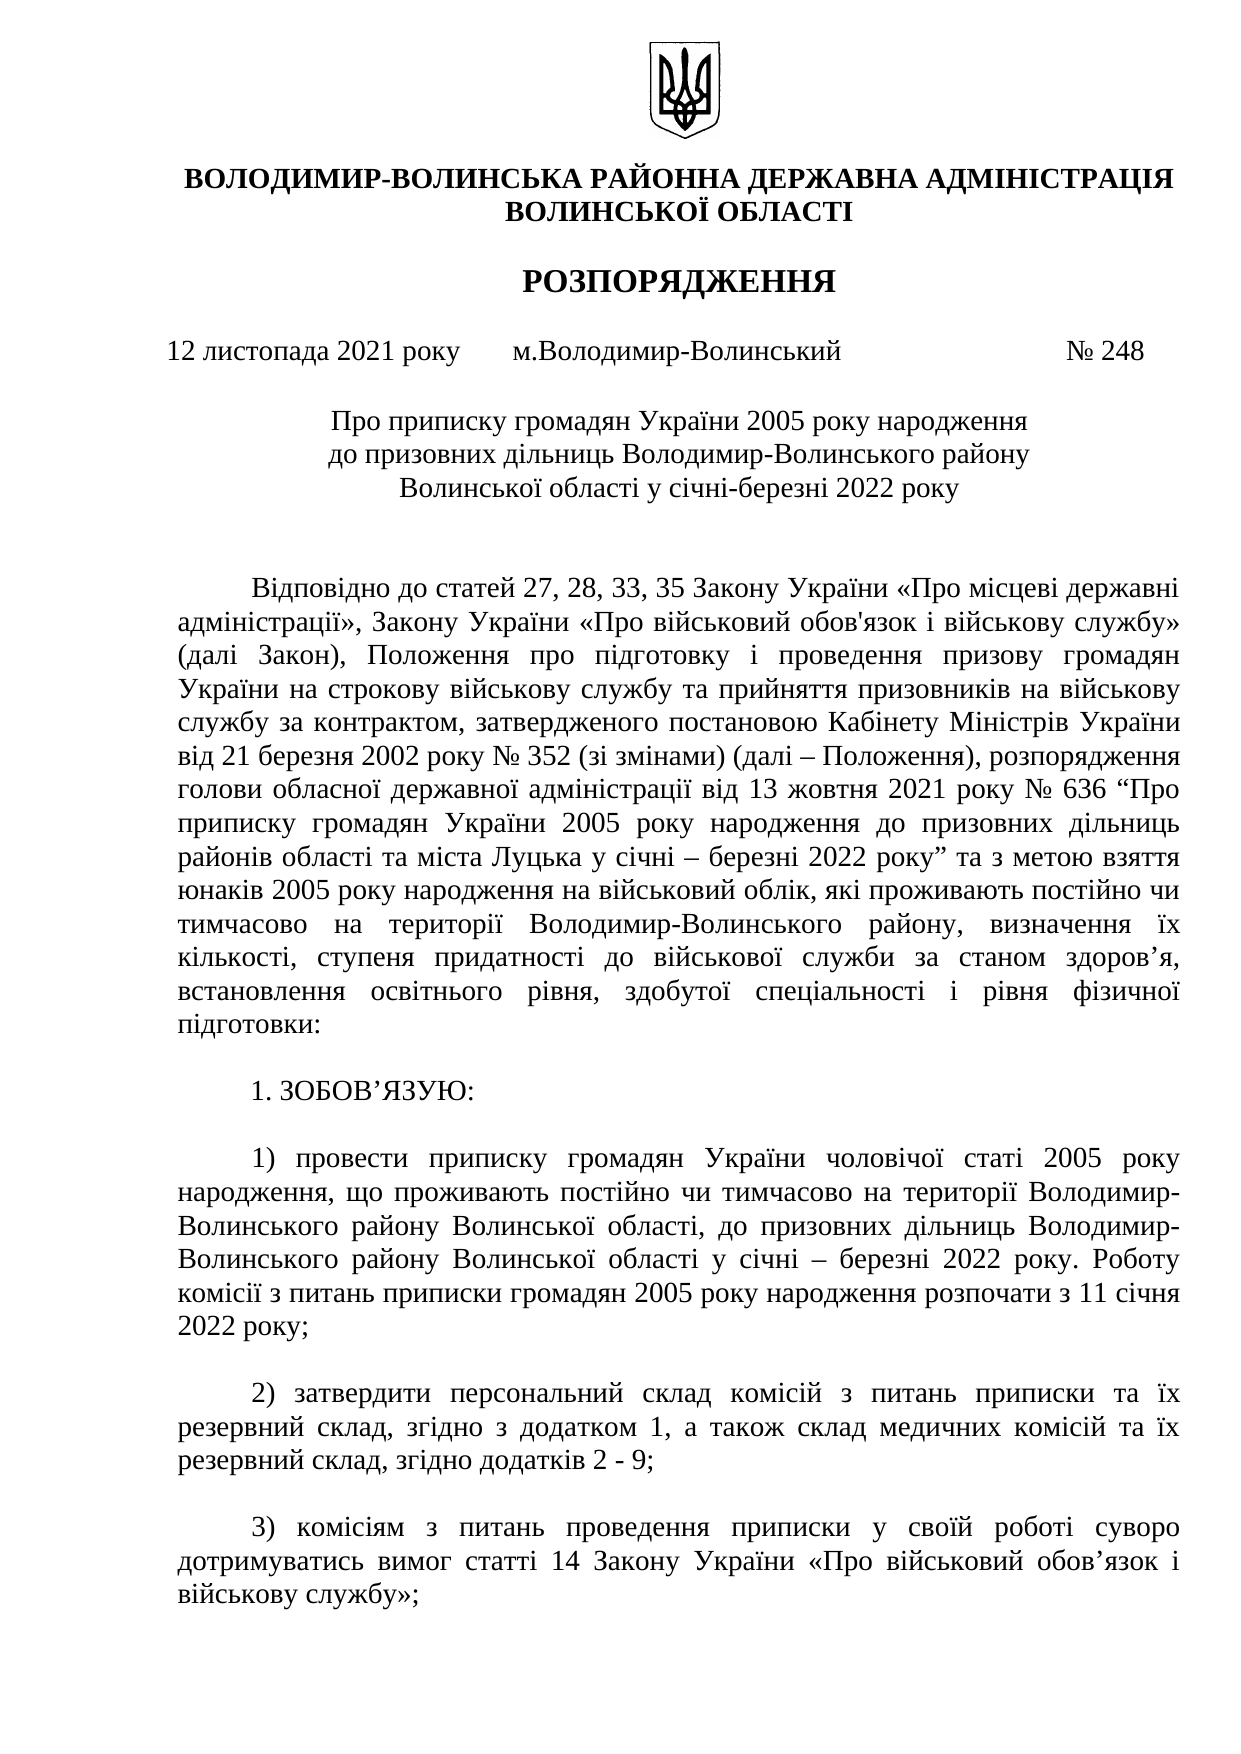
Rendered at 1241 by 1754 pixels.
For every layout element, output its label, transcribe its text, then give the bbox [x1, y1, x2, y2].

text 3) комісіям з питань проведення приписки у своїй роботі суворо дотримуватись вимог статті 14 Закону України «Про військовий обов’язок і військову службу»; [177, 1509, 1181, 1610]
text Про приписку громадян України 2005 року народження [177, 403, 1181, 436]
text РОЗПОРЯДЖЕННЯ [177, 262, 1181, 300]
text до призовних дільниць Володимир-Волинського району [177, 436, 1181, 470]
text 1) провести приписку громадян України чоловічої статі 2005 року народження, що проживають постійно чи тимчасово на території Володимир-Волинського району Волинської області, до призовних дільниць Володимир-Волинського району Волинської області у січні – березні 2022 року. Роботу комісії з питань приписки громадян 2005 року народження розпочати з 11 січня 2022 року; [177, 1141, 1181, 1342]
subtitle ВОЛОДИМИР-ВОЛИНСЬКА РАЙОННА ДЕРЖАВНА АДМІНІСТРАЦІЯ [177, 161, 1181, 194]
text Відповідно до статей 27, 28, 33, 35 Закону України «Про місцеві державні адміністрації», Закону України «Про військовий обов'язок і військову службу» (далі Закон), Положення про підготовку і проведення призову громадян України на строкову військову службу та прийняття призовників на військову службу за контрактом, затвердженого постановою Кабінету Міністрів України від 21 березня 2002 року № 352 (зі змінами) (далі – Положення), розпорядження голови обласної державної адміністрації від 13 жовтня 2021 року № 636 “Про приписку громадян України 2005 року народження до призовних дільниць районів області та міста Луцька у січні – березні 2022 року” та з метою взяття юнаків 2005 року народження на військовий облік, які проживають постійно чи тимчасово на території Володимир-Волинського району, визначення їх кількості, ступеня придатності до військової служби за станом здоров’я, встановлення освітнього рівня, здобутої спеціальності і рівня фізичної підготовки: [177, 570, 1181, 1040]
text Волинської області у січні-березні 2022 року [177, 470, 1181, 503]
text 1. ЗОБОВ’ЯЗУЮ: [177, 1073, 1181, 1107]
table_header м.Володимир-Волинський [479, 334, 863, 367]
picture [649, 41, 721, 139]
text 2) затвердити персональний склад комісій з питань приписки та їх резервний склад, згідно з додатком 1, а також склад медичних комісій та їх резервний склад, згідно додатків 2 - 9; [177, 1375, 1181, 1476]
table_header № 248 [863, 334, 1158, 367]
table_header 12 листопада 2021 року [155, 334, 479, 367]
text ВОЛИНСЬКОЇ ОБЛАСТІ [177, 194, 1181, 228]
